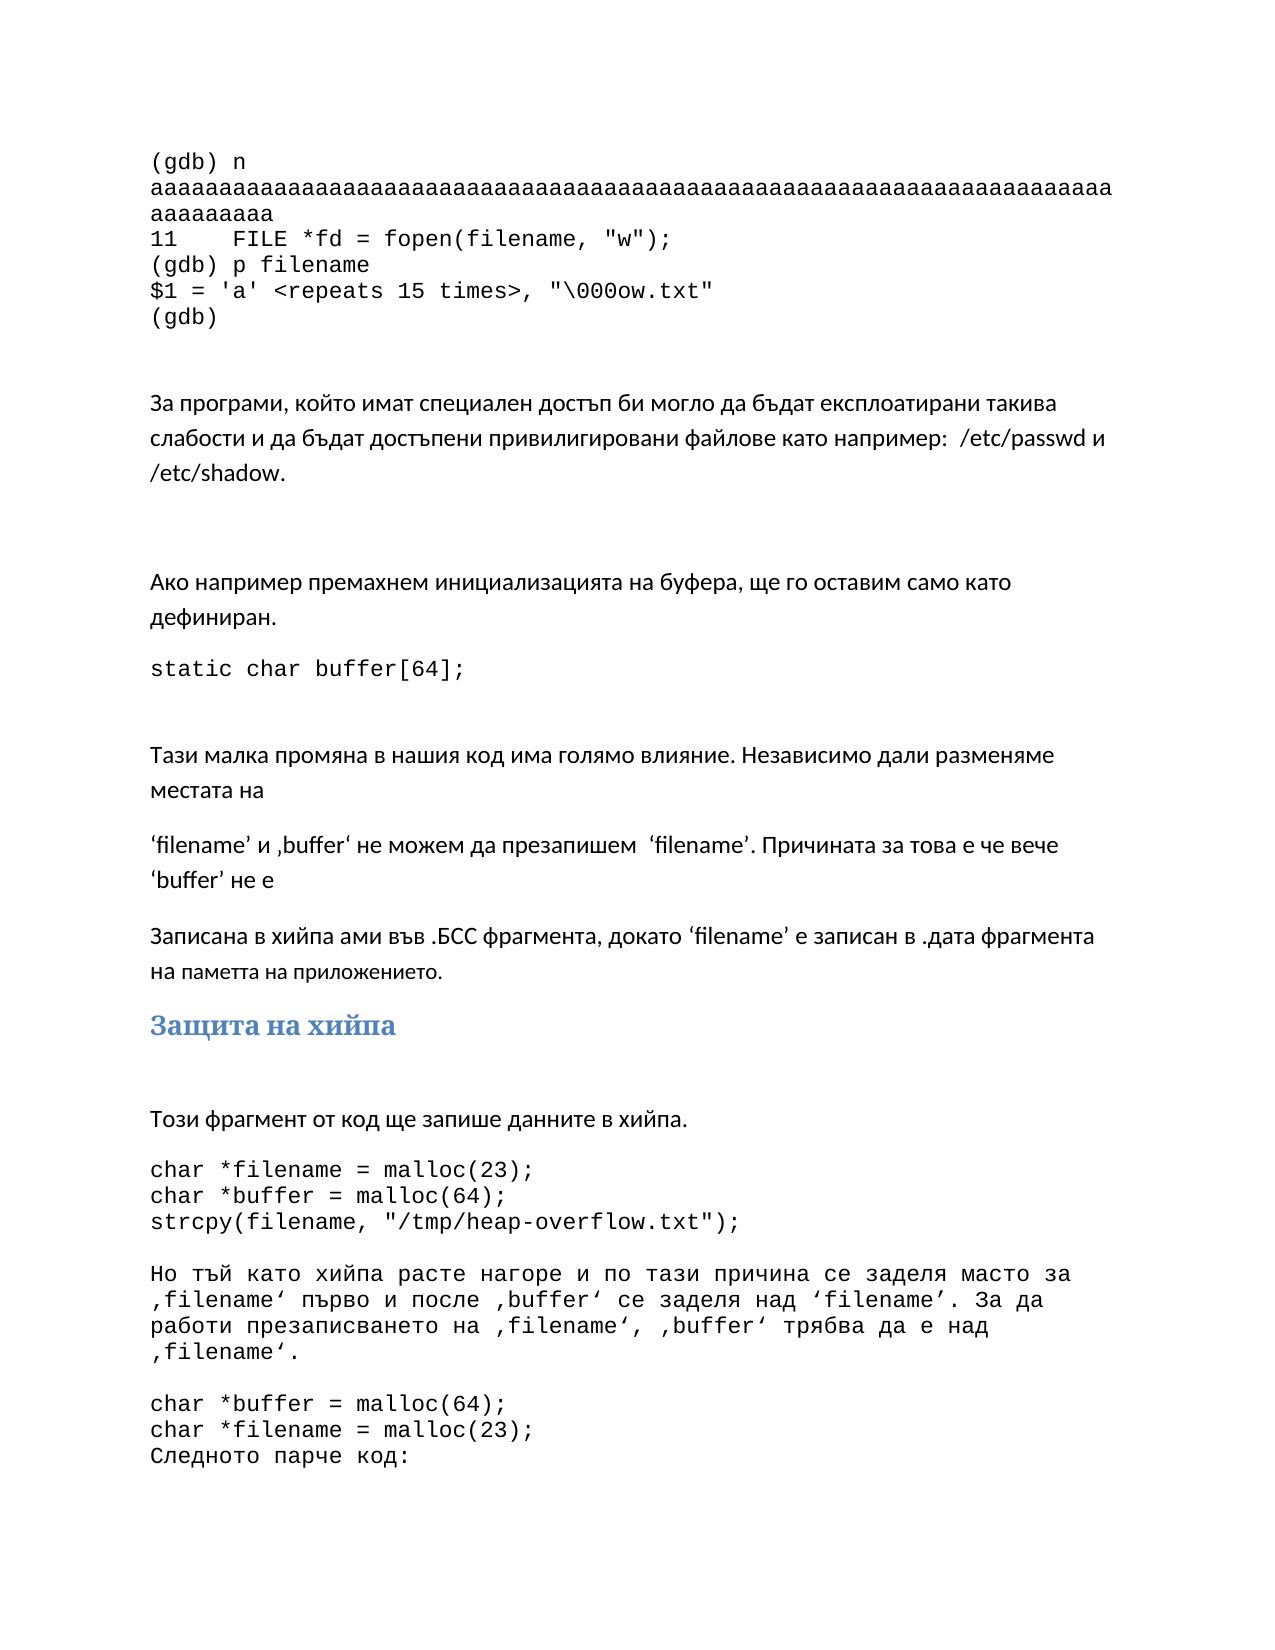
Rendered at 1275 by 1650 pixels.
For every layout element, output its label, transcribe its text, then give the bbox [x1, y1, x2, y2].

text char *filename = malloc(23); [150, 1159, 1125, 1185]
text Тази малка промяна в нашия код има голямо влияние. Независимо дали разменяме местата на [150, 739, 1125, 804]
text $1 = 'a' <repeats 15 times>, "\000ow.txt" [150, 280, 1125, 306]
text 11 FILE *fd = fopen(filename, "w"); [150, 228, 1125, 254]
text char *buffer = malloc(64); [150, 1185, 1125, 1211]
text (gdb) n [150, 150, 1125, 176]
text Ако например премахнем инициализацията на буфера, ще го оставим само като дефиниран. [150, 566, 1125, 632]
subtitle Защита на хийпа [150, 1011, 1125, 1042]
text Записана в хийпа ами във .БСС фрагмента, докато ‘filename’ е записан в .дата фрагмента на паметта на приложението. [150, 921, 1125, 986]
text Следното парче код: [150, 1444, 1125, 1470]
text aaaaaaaaaaaaaaaaaaaaaaaaaaaaaaaaaaaaaaaaaaaaaaaaaaaaaaaaaaaaaaaaaaaaaaaaaaaaaaa [150, 176, 1125, 228]
text char *buffer = malloc(64); [150, 1392, 1125, 1418]
text static char buffer[64]; [150, 657, 1125, 683]
text (gdb) [150, 306, 1125, 332]
text ‘filename’ и ‚buffer‘ не можем да презапишем ‘filename’. Причината за това е че вече ‘buffer’ не е [150, 830, 1125, 895]
text char *filename = malloc(23); [150, 1418, 1125, 1444]
text Но тъй като хийпа расте нагоре и по тази причина се заделя масто за ‚filename‘ първо и после ‚buffer‘ се заделя над ‘filename’. За да работи презаписването на ‚filename‘, ‚buffer‘ трябва да е над ‚filename‘. [150, 1262, 1125, 1366]
text За програми, който имат специален достъп би могло да бъдат експлоатирани такива слабости и да бъдат достъпени привилигировани файлове като например: /etc/passwd и /etc/shadow. [150, 387, 1125, 488]
text strcpy(filename, "/tmp/heap-overflow.txt"); [150, 1211, 1125, 1237]
text (gdb) p filename [150, 254, 1125, 280]
text Този фрагмент от код ще запише данните в хийпа. [150, 1103, 1125, 1133]
